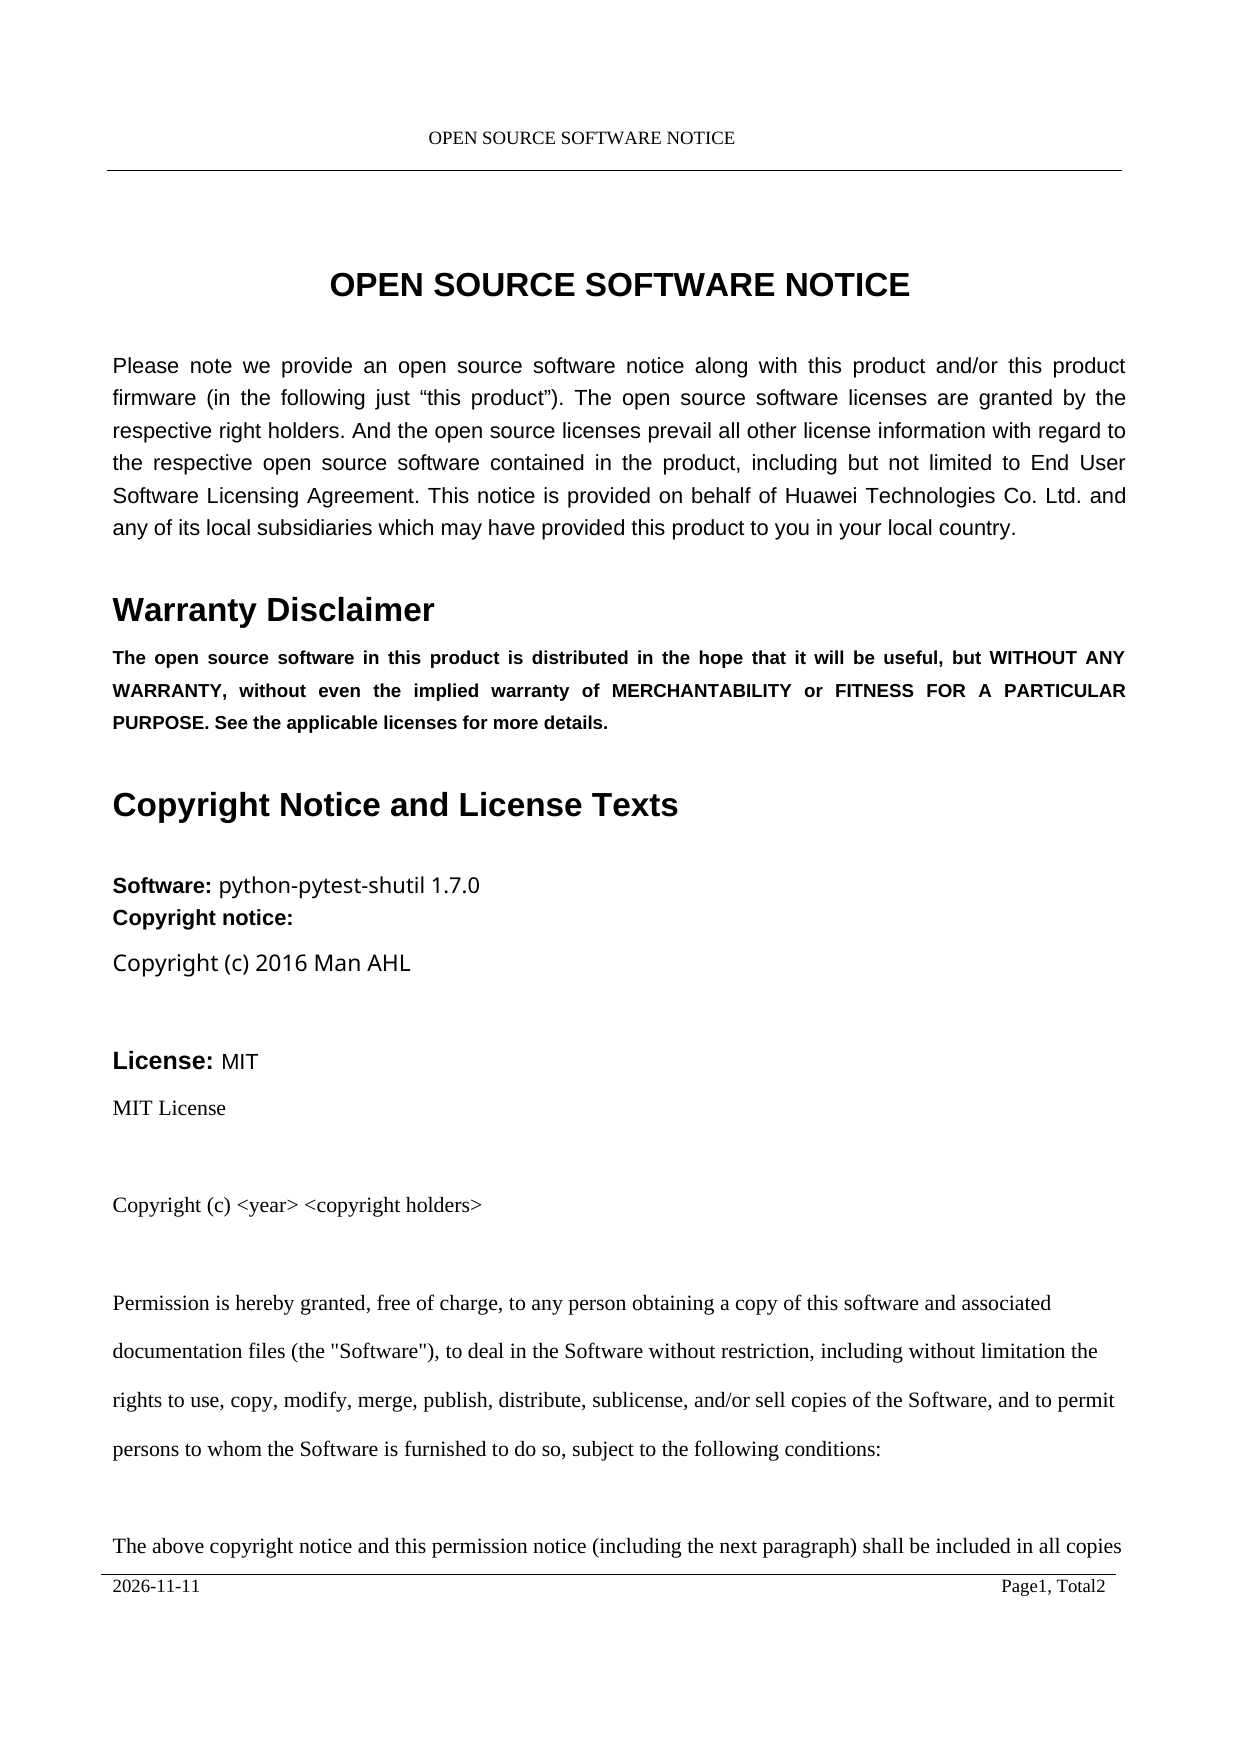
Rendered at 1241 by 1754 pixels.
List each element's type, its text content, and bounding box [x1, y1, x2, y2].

text Copyright (c) 2016 Man AHL [112, 947, 1128, 1028]
text Please note we provide an open source software notice along with this product and/or this product firmware (in the following just “this product”). The open source software licenses are granted by the respective right holders. And the open source licenses prevail all other license information with regard to the respective open source software contained in the product, including but not limited to End User Software Licensing Agreement. This notice is provided on behalf of Huawei Technologies Co. Ltd. and any of its local subsidiaries which may have provided this product to you in your local country. [112, 349, 1128, 544]
text License: MIT [112, 1044, 1128, 1077]
text Software: python-pytest-shutil 1.7.0 [112, 869, 1128, 901]
text The open source software in this product is distributed in the hope that it will be useful, but WITHOUT ANY WARRANTY, without even the implied warranty of MERCHANTABILITY or FITNESS FOR A PARTICULAR PURPOSE. See the applicable licenses for more details. [112, 641, 1128, 739]
text Copyright notice: [112, 901, 1128, 934]
text Warranty Disclaimer [112, 576, 1128, 641]
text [112, 1091, 1128, 1562]
text Copyright Notice and License Texts [112, 771, 1128, 836]
text OPEN SOURCE SOFTWARE NOTICE [112, 251, 1128, 316]
